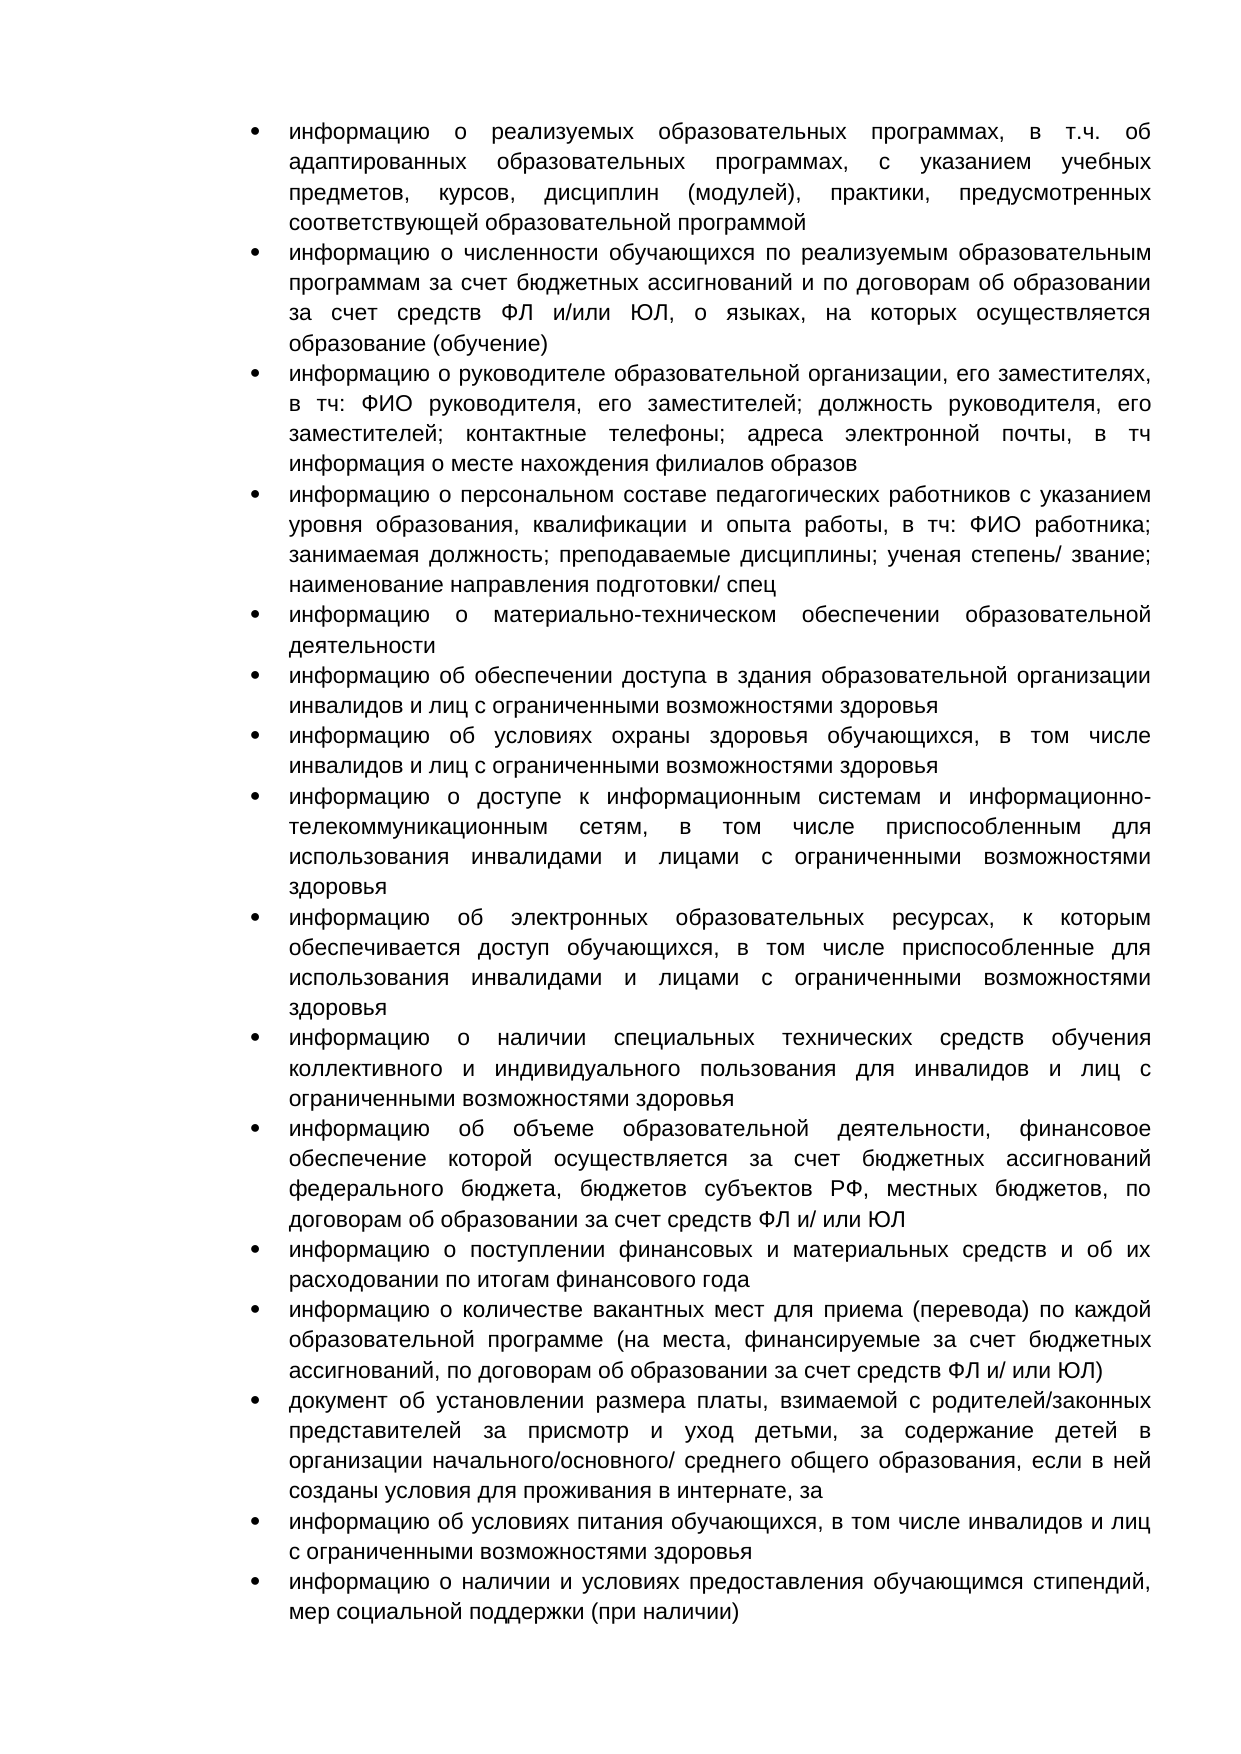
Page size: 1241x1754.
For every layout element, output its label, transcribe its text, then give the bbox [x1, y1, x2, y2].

list информацию о материально-техническом обеспечении образовательной деятельности [251, 601, 1152, 658]
list информацию об обеспечении доступа в здания образовательной организации инвалидов и лиц с ограниченными возможностями здоровья [251, 662, 1152, 718]
list информацию о реализуемых образовательных программах, в т.ч. об адаптированных образовательных программах, с указанием учебных предметов, курсов, дисциплин (модулей), практики, предусмотренных соответствующей образовательной программой [251, 118, 1152, 235]
list информацию об условиях охраны здоровья обучающихся, в том числе инвалидов и лиц с ограниченными возможностями здоровья [251, 722, 1152, 779]
list информацию об электронных образовательных ресурсах, к которым обеспечивается доступ обучающихся, в том числе приспособленные для использования инвалидами и лицами с ограниченными возможностями здоровья [251, 903, 1152, 1021]
list документ об установлении размера платы, взимаемой с родителей/законных представителей за присмотр и уход детьми, за содержание детей в организации начального/основного/ среднего общего образования, если в ней созданы условия для проживания в интернате, за [251, 1387, 1152, 1504]
list информацию о доступе к информационным системам и информационно-телекоммуникационным сетям, в том числе приспособленным для использования инвалидами и лицами с ограниченными возможностями здоровья [251, 783, 1152, 900]
list информацию о персональном составе педагогических работников с указанием уровня образования, квалификации и опыта работы, в тч: ФИО работника; занимаемая должность; преподаваемые дисциплины; ученая степень/ звание; наименование направления подготовки/ спец [251, 481, 1152, 598]
list информацию о наличии специальных технических средств обучения коллективного и индивидуального пользования для инвалидов и лиц с ограниченными возможностями здоровья [251, 1024, 1152, 1111]
list информацию о руководителе образовательной организации, его заместителях, в тч: ФИО руководителя, его заместителей; должность руководителя, его заместителей; контактные телефоны; адреса электронной почты, в тч информация о месте нахождения филиалов образов [251, 360, 1152, 477]
list информацию об условиях питания обучающихся, в том числе инвалидов и лиц с ограниченными возможностями здоровья [251, 1508, 1152, 1564]
list информацию о наличии и условиях предоставления обучающимся стипендий, мер социальной поддержки (при наличии) [251, 1568, 1152, 1625]
list информацию о количестве вакантных мест для приема (перевода) по каждой образовательной программе (на места, финансируемые за счет бюджетных ассигнований, по договорам об образовании за счет средств ФЛ и/ или ЮЛ) [251, 1296, 1152, 1383]
list информацию об объеме образовательной деятельности, финансовое обеспечение которой осуществляется за счет бюджетных ассигнований федерального бюджета, бюджетов субъектов РФ, местных бюджетов, по договорам об образовании за счет средств ФЛ и/ или ЮЛ [251, 1115, 1152, 1232]
list информацию о численности обучающихся по реализуемым образовательным программам за счет бюджетных ассигнований и по договорам об образовании за счет средств ФЛ и/или ЮЛ, о языках, на которых осуществляется образование (обучение) [251, 239, 1152, 356]
list информацию о поступлении финансовых и материальных средств и об их расходовании по итогам финансового года [251, 1236, 1152, 1292]
